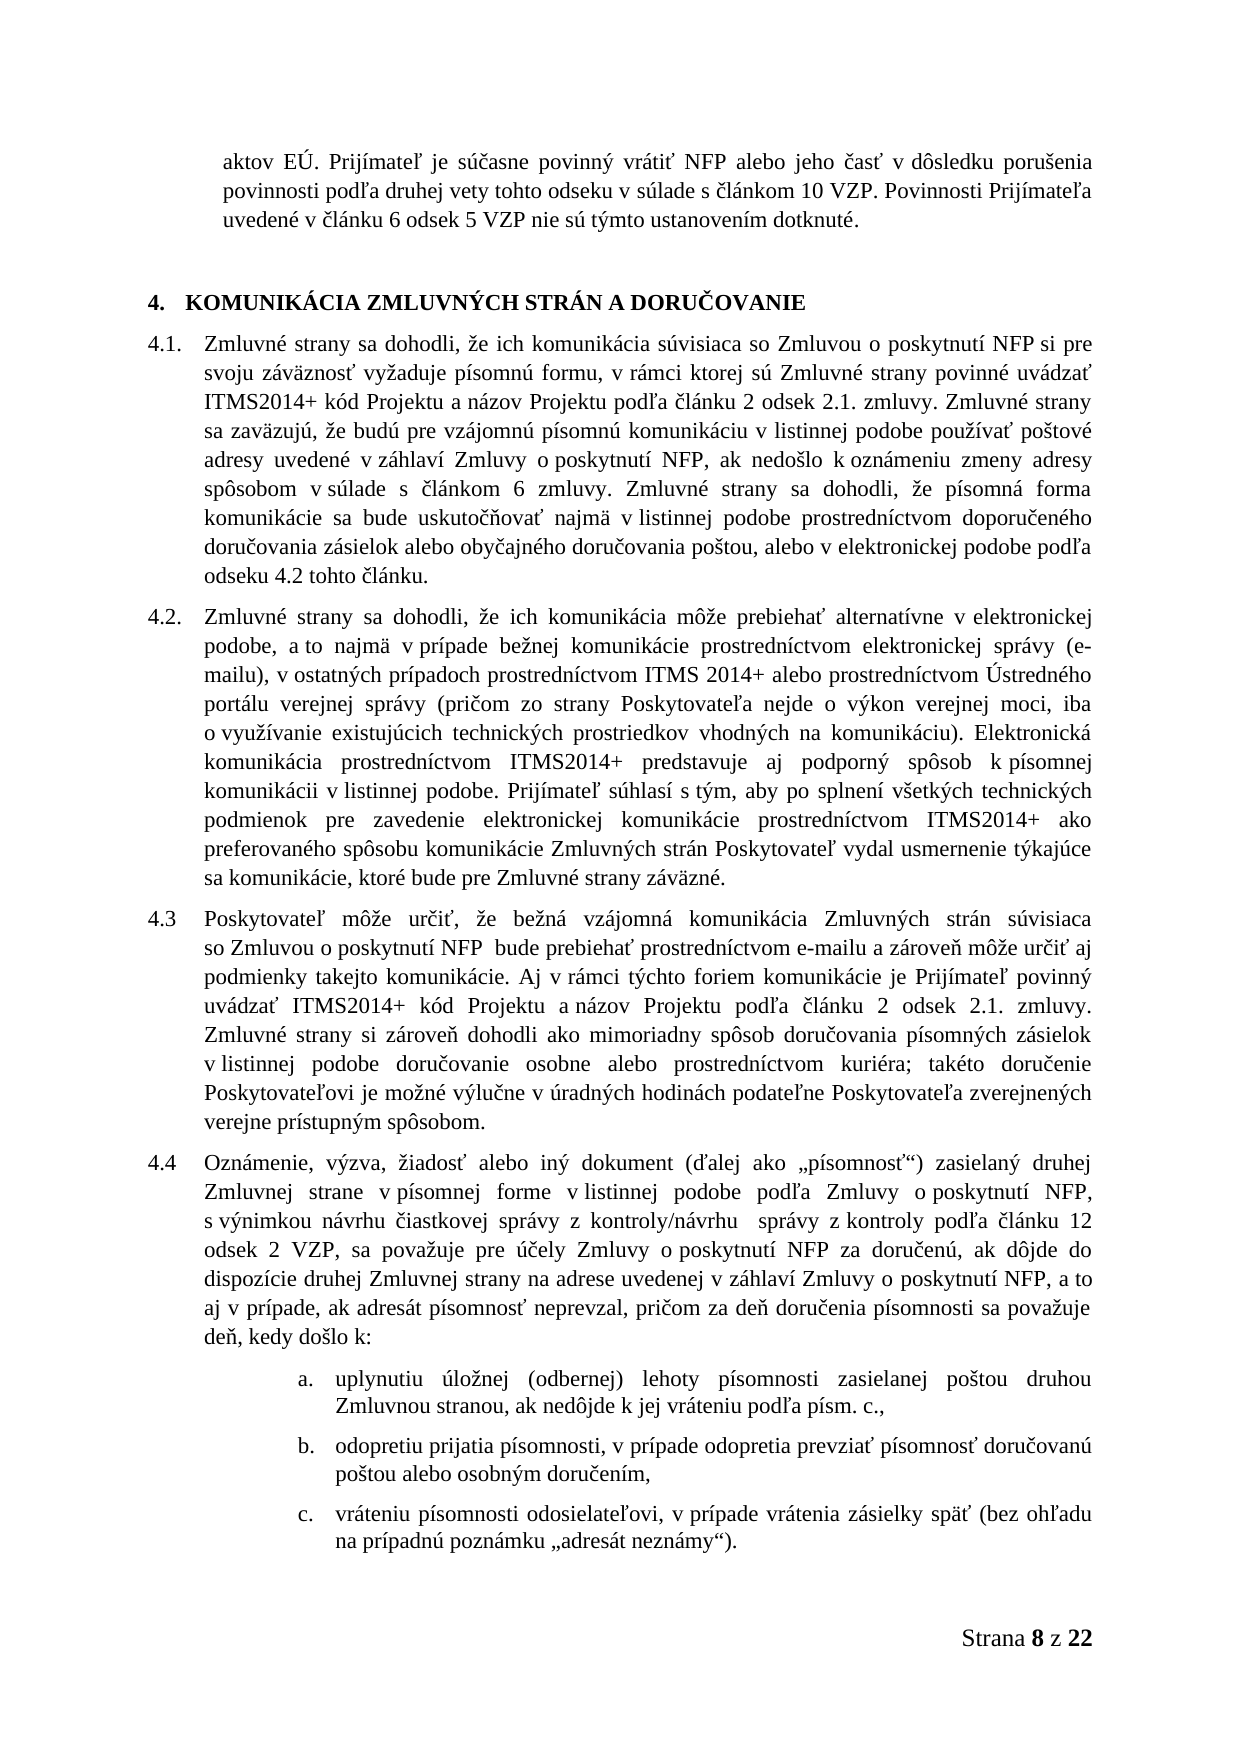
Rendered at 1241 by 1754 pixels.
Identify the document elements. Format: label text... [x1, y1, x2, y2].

list vráteniu písomnosti odosielateľovi, v prípade vrátenia zásielky späť (bez ohľadu na prípadnú poznámku „adresát neznámy“). [298, 1500, 1092, 1554]
list uplynutiu úložnej (odbernej) lehoty písomnosti zasielanej poštou druhou Zmluvnou stranou, ak nedôjde k jej vráteniu podľa písm. c., [298, 1364, 1092, 1418]
subtitle KOMUNIKÁCIA ZMLUVNÝCH STRÁN A DORUČOVANIE [148, 288, 1092, 315]
text 4.4 Oznámenie, výzva, žiadosť alebo iný dokument (ďalej ako „písomnosť“) zasielaný druhej Zmluvnej strane v písomnej forme v listinnej podobe podľa Zmluvy o poskytnutí NFP, s výnimkou návrhu čiastkovej správy z kontroly/návrhu správy z kontroly podľa článku 12 odsek 2 VZP, sa považuje pre účely Zmluvy o poskytnutí NFP za doručenú, ak dôjde do dispozície druhej Zmluvnej strany na adrese uvedenej v záhlaví Zmluvy o poskytnutí NFP, a to aj v prípade, ak adresát písomnosť neprevzal, pričom za deň doručenia písomnosti sa považuje deň, kedy došlo k: [148, 1149, 1092, 1349]
text 4.2. Zmluvné strany sa dohodli, že ich komunikácia môže prebiehať alternatívne v elektronickej podobe, a to najmä v prípade bežnej komunikácie prostredníctvom elektronickej správy (e-mailu), v ostatných prípadoch prostredníctvom ITMS 2014+ alebo prostredníctvom Ústredného portálu verejnej správy (pričom zo strany Poskytovateľa nejde o výkon verejnej moci, iba o využívanie existujúcich technických prostriedkov vhodných na komunikáciu). Elektronická komunikácia prostredníctvom ITMS2014+ predstavuje aj podporný spôsob k písomnej komunikácii v listinnej podobe. Prijímateľ súhlasí s tým, aby po splnení všetkých technických podmienok pre zavedenie elektronickej komunikácie prostredníctvom ITMS2014+ ako preferovaného spôsobu komunikácie Zmluvných strán Poskytovateľ vydal usmernenie týkajúce sa komunikácie, ktoré bude pre Zmluvné strany záväzné. [148, 603, 1092, 890]
list odopretiu prijatia písomnosti, v prípade odopretia prevziať písomnosť doručovanú poštou alebo osobným doručením, [298, 1432, 1092, 1486]
text 4.3 Poskytovateľ môže určiť, že bežná vzájomná komunikácia Zmluvných strán súvisiaca so Zmluvou o poskytnutí NFP bude prebiehať prostredníctvom e-mailu a zároveň môže určiť aj podmienky takejto komunikácie. Aj v rámci týchto foriem komunikácie je Prijímateľ povinný uvádzať ITMS2014+ kód Projektu a názov Projektu podľa článku 2 odsek 2.1. zmluvy. Zmluvné strany si zároveň dohodli ako mimoriadny spôsob doručovania písomných zásielok v listinnej podobe doručovanie osobne alebo prostredníctvom kuriéra; takéto doručenie Poskytovateľovi je možné výlučne v úradných hodinách podateľne Poskytovateľa zverejnených verejne prístupným spôsobom. [148, 905, 1092, 1134]
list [148, 148, 1092, 232]
text 4.1. Zmluvné strany sa dohodli, že ich komunikácia súvisiaca so Zmluvou o poskytnutí NFP si pre svoju záväznosť vyžaduje písomnú formu, v rámci ktorej sú Zmluvné strany povinné uvádzať ITMS2014+ kód Projektu a názov Projektu podľa článku 2 odsek 2.1. zmluvy. Zmluvné strany sa zaväzujú, že budú pre vzájomnú písomnú komunikáciu v listinnej podobe používať poštové adresy uvedené v záhlaví Zmluvy o poskytnutí NFP, ak nedošlo k oznámeniu zmeny adresy spôsobom v súlade s článkom 6 zmluvy. Zmluvné strany sa dohodli, že písomná forma komunikácie sa bude uskutočňovať najmä v listinnej podobe prostredníctvom doporučeného doručovania zásielok alebo obyčajného doručovania poštou, alebo v elektronickej podobe podľa odseku 4.2 tohto článku. [148, 330, 1092, 588]
